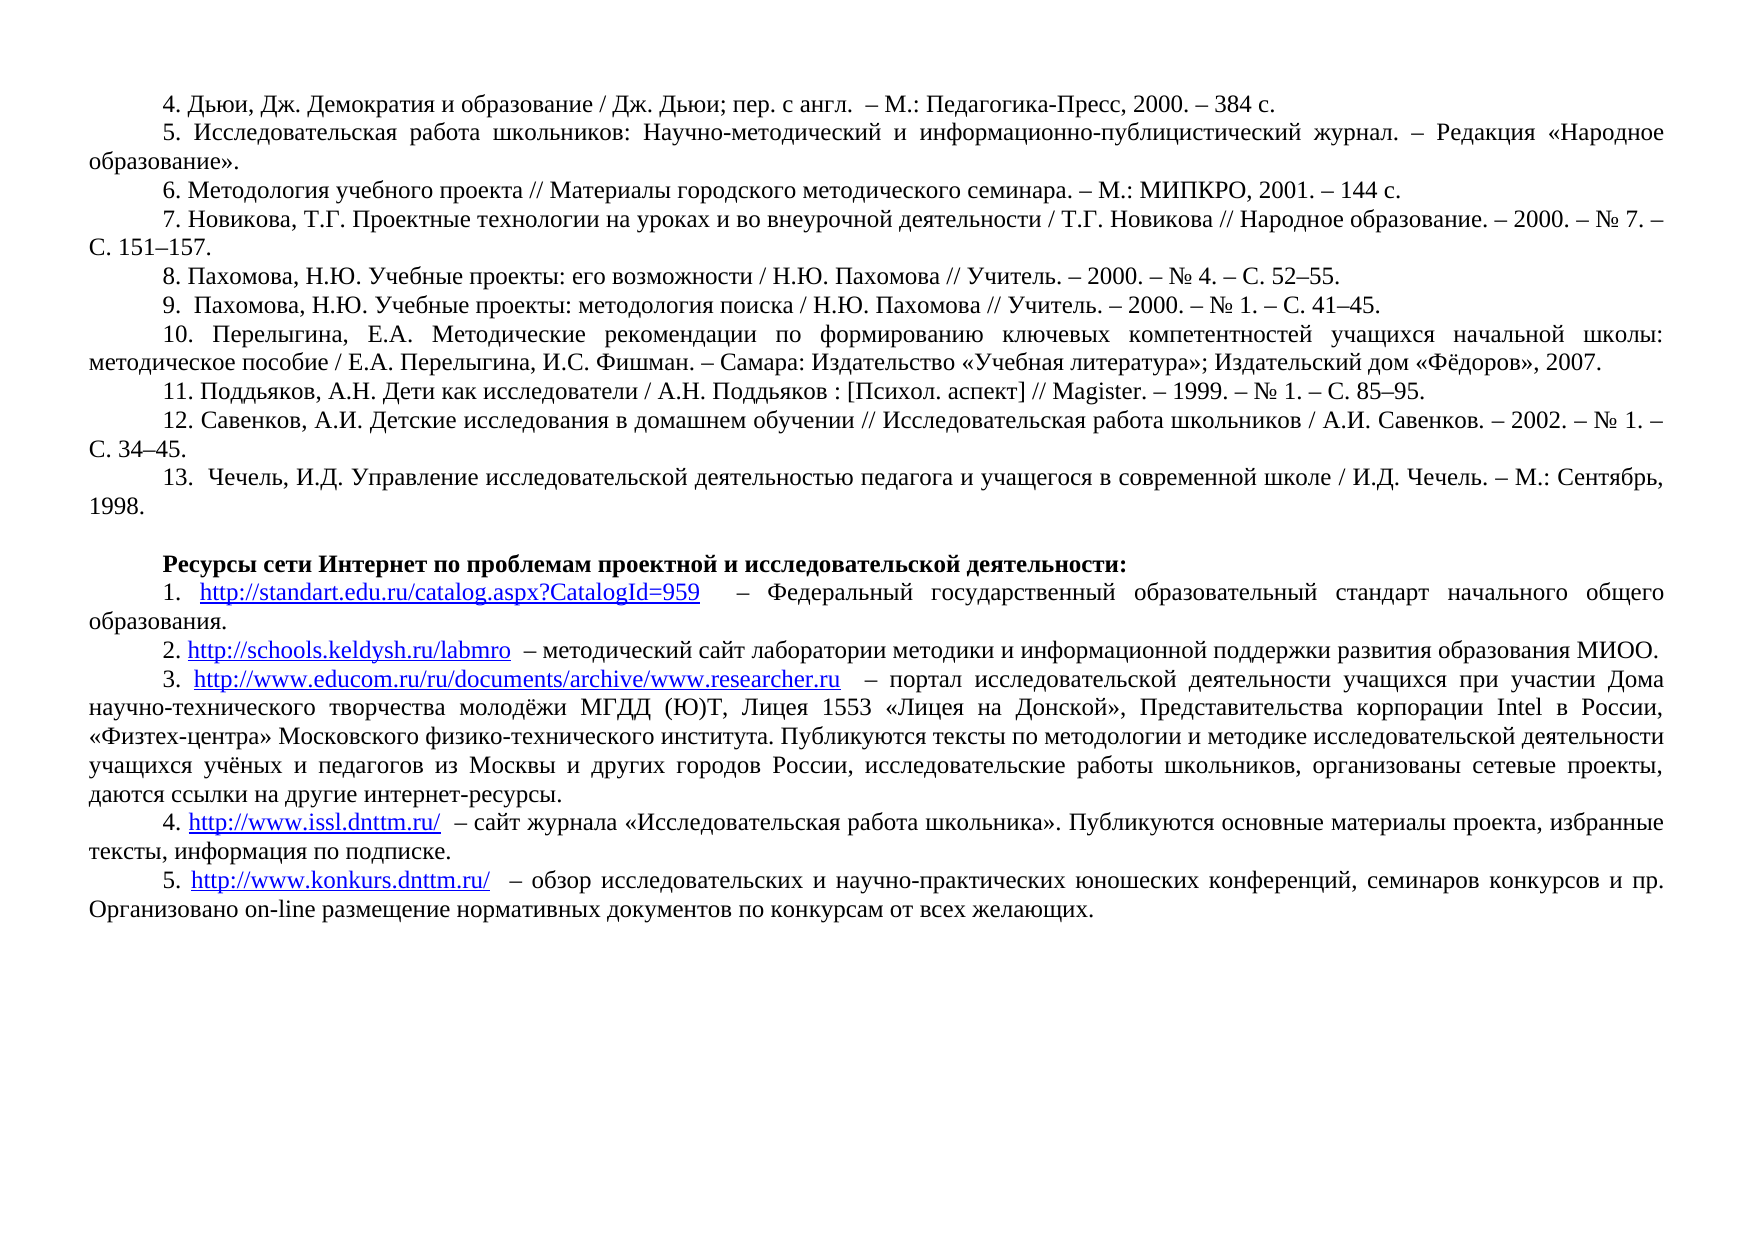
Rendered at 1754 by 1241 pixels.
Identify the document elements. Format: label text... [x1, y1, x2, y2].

text 3. http://www.educom.ru/ru/documents/archive/www.researcher.ru – портал исследовательской деятельности учащихся при участии Дома научно-технического творчества молодёжи МГДД (Ю)Т, Лицея 1553 «Лицея на Донской», Представительства корпорации Intel в России, «Физтех-центра» Московского физико-технического института. Публикуются тексты по методологии и методике исследовательской деятельности учащихся учёных и педагогов из Москвы и других городов России, исследовательские работы школьников, организованы сетевые проекты, даются ссылки на другие интернет-ресурсы. [89, 664, 1665, 807]
text 5. Исследовательская работа школьников: Научно-методический и информационно-публицистический журнал. – Редакция «Народное образование». [89, 117, 1665, 175]
text 10. Перелыгина, Е.А. Методические рекомендации по формированию ключевых компетентностей учащихся начальной школы: методическое пособие / Е.А. Перелыгина, И.С. Фишман. – Самара: Издательство «Учебная литература»; Издательский дом «Фёдоров», 2007. [89, 319, 1665, 376]
text 4. http://www.issl.dnttm.ru/ – сайт журнала «Исследовательская работа школьника». Публикуются основные материалы проекта, избранные тексты, информация по подписке. [89, 807, 1665, 865]
text 8. Пахомова, Н.Ю. Учебные проекты: его возможности / Н.Ю. Пахомова // Учитель. – 2000. – № 4. – С. 52–55. [89, 261, 1665, 290]
text 7. Новикова, Т.Г. Проектные технологии на уроках и во внеурочной деятельности / Т.Г. Новикова // Народное образование. – 2000. – № 7. – С. 151–157. [89, 204, 1665, 261]
text 4. Дьюи, Дж. Демократия и образование / Дж. Дьюи; пер. с англ. – М.: Педагогика-Пресс, 2000. – 384 с. [89, 89, 1665, 117]
text 12. Савенков, А.И. Детские исследования в домашнем обучении // Исследовательская работа школьников / А.И. Савенков. – 2002. – № 1. – С. 34–45. [89, 405, 1665, 462]
text 13. Чечель, И.Д. Управление исследовательской деятельностью педагога и учащегося в современной школе / И.Д. Чечель. – М.: Сентябрь, 1998. [89, 462, 1665, 520]
text Ресурсы сети Интернет по проблемам проектной и исследовательской деятельности: [89, 549, 1665, 577]
text 5. http://www.konkurs.dnttm.ru/ – обзор исследовательских и научно-практических юношеских конференций, семинаров конкурсов и пр. Организовано on-line размещение нормативных документов по конкурсам от всех желающих. [89, 865, 1665, 922]
text 9. Пахомова, Н.Ю. Учебные проекты: методология поиска / Н.Ю. Пахомова // Учитель. – 2000. – № 1. – С. 41–45. [89, 290, 1665, 319]
text 2. http://schools.keldysh.ru/labmro – методический сайт лаборатории методики и информационной поддержки развития образования МИОО. [89, 635, 1665, 664]
text 11. Поддьяков, А.Н. Дети как исследователи / А.Н. Поддьяков : [Психол. аспект] // Magister. – 1999. – № 1. – C. 85–95. [89, 376, 1665, 405]
text 6. Методология учебного проекта // Материалы городского методического семинара. – М.: МИПКРО, 2001. – 144 с. [89, 175, 1665, 204]
text 1. http://standart.edu.ru/catalog.aspx?CatalogId=959 – Федеральный государственный образовательный стандарт начального общего образования. [89, 577, 1665, 635]
